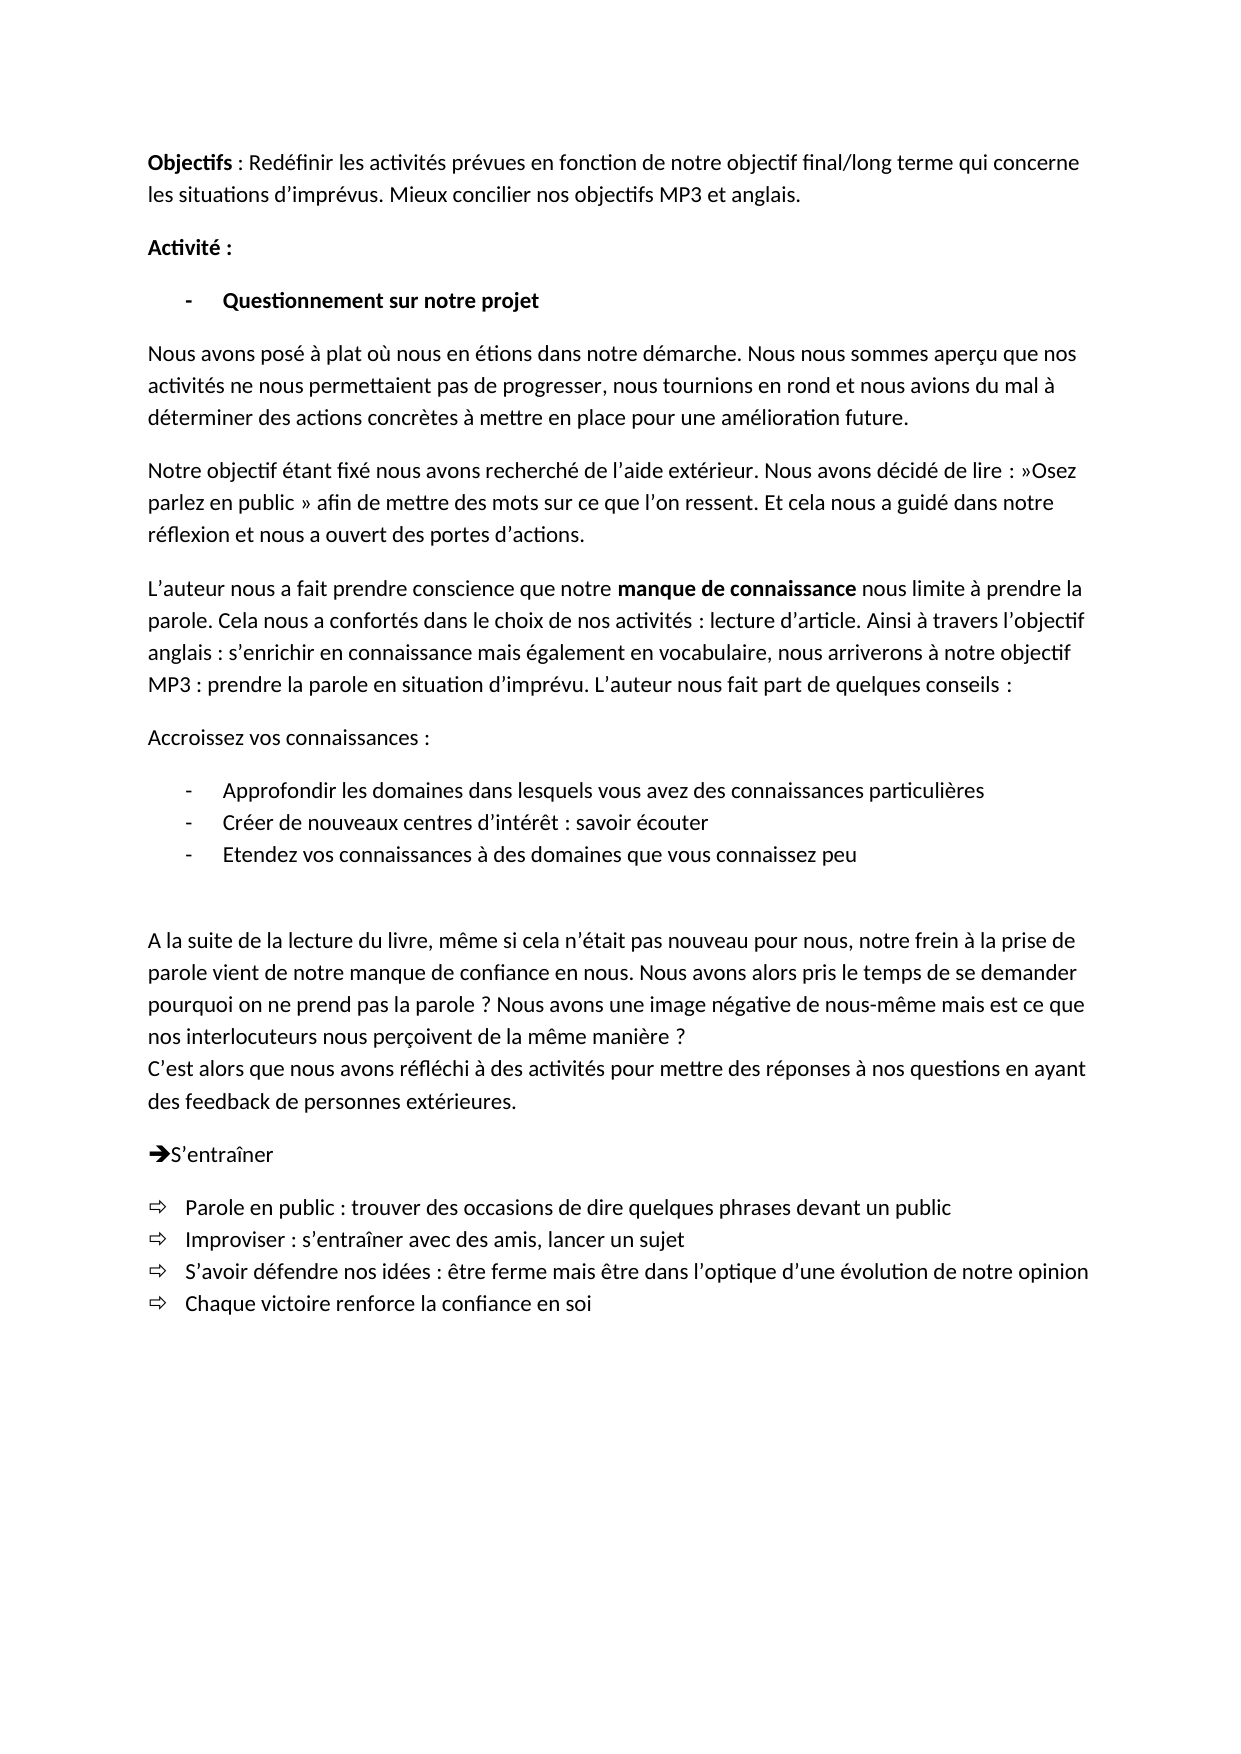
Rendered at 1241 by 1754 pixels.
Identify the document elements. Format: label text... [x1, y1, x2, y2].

text Activité : [148, 233, 1093, 261]
text Nous avons posé à plat où nous en étions dans notre démarche. Nous nous sommes aperçu que nos activités ne nous permettaient pas de progresser, nous tournions en rond et nous avions du mal à déterminer des actions concrètes à mettre en place pour une amélioration future. [148, 339, 1093, 431]
list Approfondir les domaines dans lesquels vous avez des connaissances particulières [185, 776, 1093, 804]
list S’avoir défendre nos idées : être ferme mais être dans l’optique d’une évolution de notre opinion [148, 1257, 1093, 1285]
list Parole en public : trouver des occasions de dire quelques phrases devant un public [148, 1193, 1093, 1221]
list Etendez vos connaissances à des domaines que vous connaissez peu [185, 841, 1093, 869]
text Notre objectif étant fixé nous avons recherché de l’aide extérieur. Nous avons décidé de lire : »Osez parlez en public » afin de mettre des mots sur ce que l’on ressent. Et cela nous a guidé dans notre réflexion et nous a ouvert des portes d’actions. [148, 456, 1093, 549]
text Accroissez vos connaissances : [148, 723, 1093, 751]
text L’auteur nous a fait prendre conscience que notre manque de connaissance nous limite à prendre la parole. Cela nous a confortés dans le choix de nos activités : lecture d’article. Ainsi à travers l’objectif anglais : s’enrichir en connaissance mais également en vocabulaire, nous arriverons à notre objectif MP3 : prendre la parole en situation d’imprévu. L’auteur nous fait part de quelques conseils : [148, 574, 1093, 698]
list Improviser : s’entraîner avec des amis, lancer un sujet [148, 1225, 1093, 1253]
list Questionnement sur notre projet [185, 286, 1093, 314]
text S’entraîner [148, 1140, 1093, 1168]
text Objectifs : Redéfinir les activités prévues en fonction de notre objectif final/long terme qui concerne les situations d’imprévus. Mieux concilier nos objectifs MP3 et anglais. [148, 148, 1093, 208]
list Créer de nouveaux centres d’intérêt : savoir écouter [185, 808, 1093, 836]
text A la suite de la lecture du livre, même si cela n’était pas nouveau pour nous, notre frein à la prise de parole vient de notre manque de confiance en nous. Nous avons alors pris le temps de se demander pourquoi on ne prend pas la parole ? Nous avons une image négative de nous-même mais est ce que nos interlocuteurs nous perçoivent de la même manière ? C’est alors que nous avons réfléchi à des activités pour mettre des réponses à nos questions en ayant des feedback de personnes extérieures. [148, 926, 1093, 1115]
list Chaque victoire renforce la confiance en soi [148, 1289, 1093, 1317]
